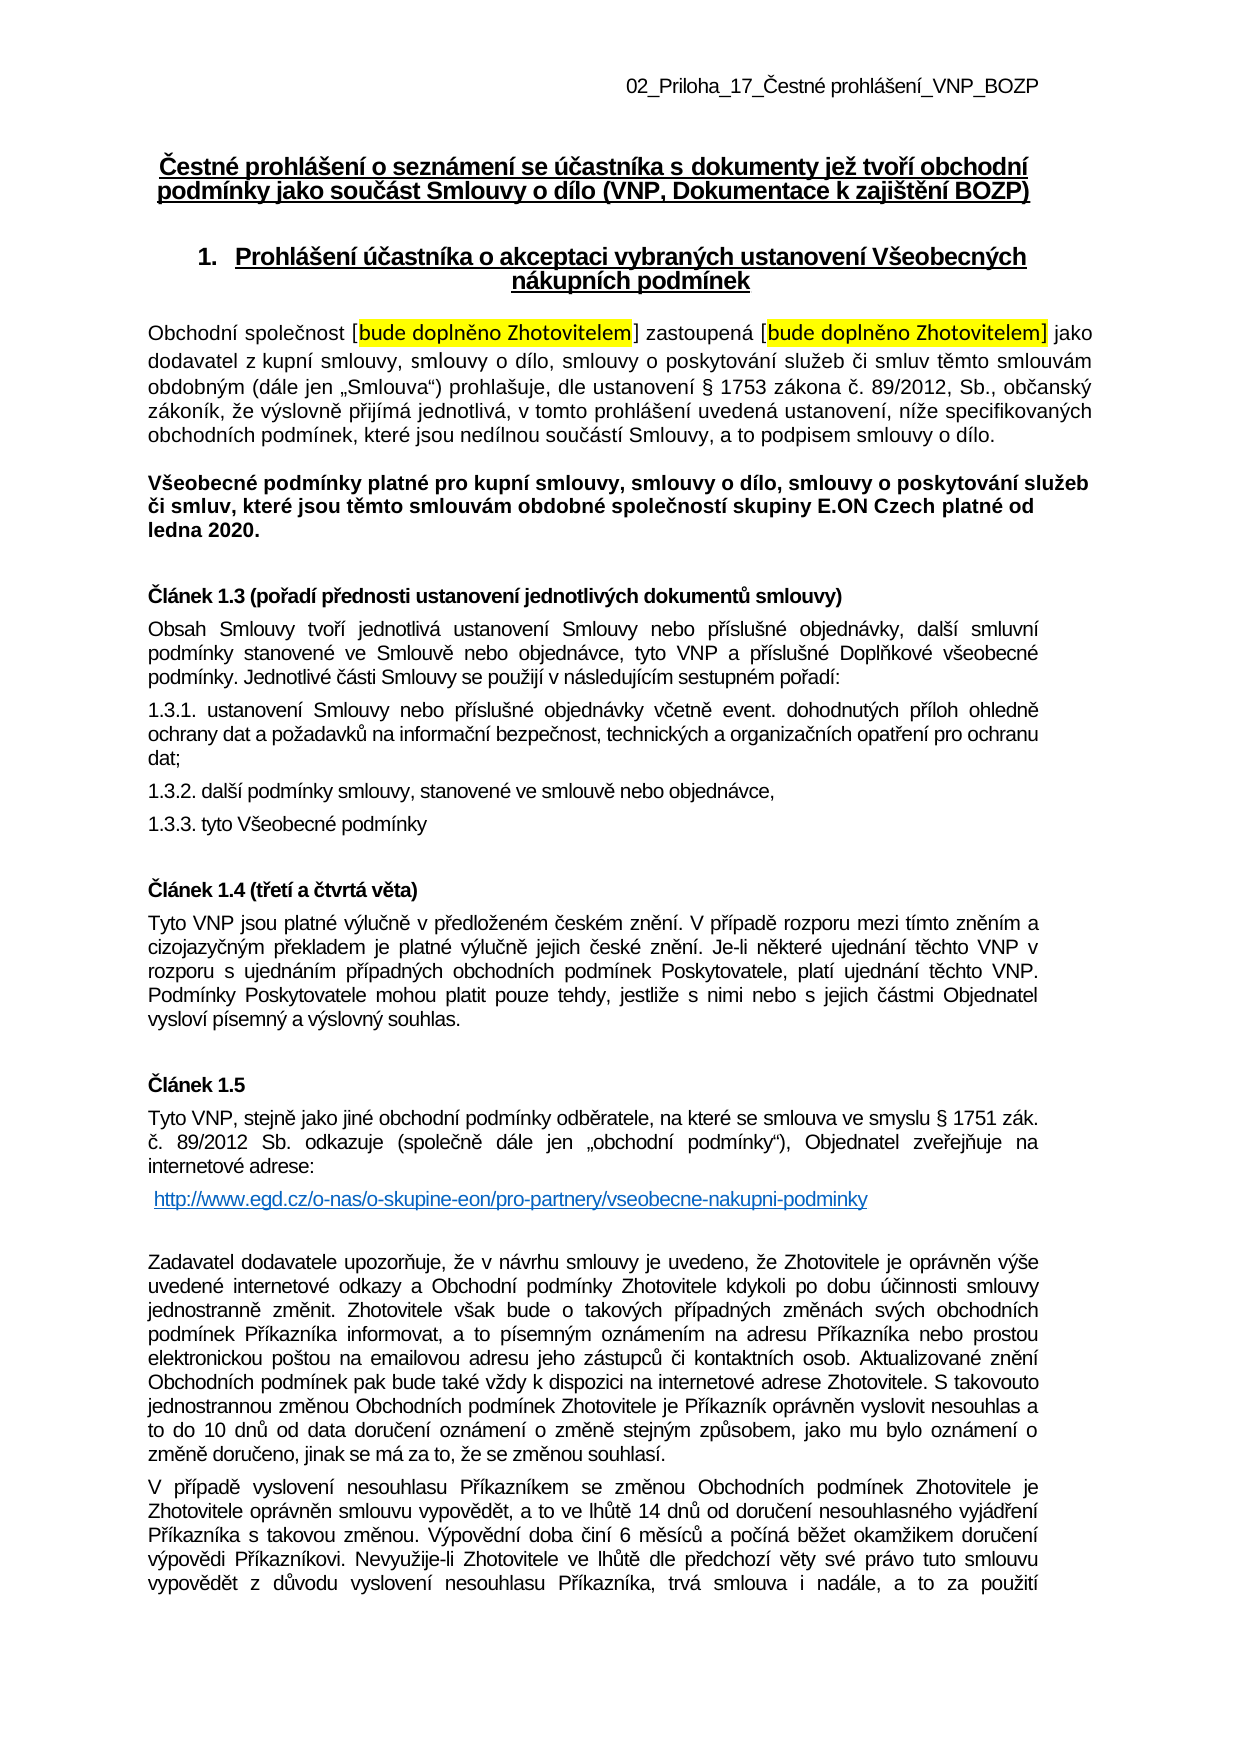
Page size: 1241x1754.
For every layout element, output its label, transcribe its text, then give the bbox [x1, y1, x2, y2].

text Obchodní společnost [bude doplněno Zhotovitelem] zastoupená [bude doplněno Zhotovitelem] jako dodavatel z kupní smlouvy, smlouvy o dílo, smlouvy o poskytování služeb či smluv těmto smlouvám obdobným (dále jen „Smlouva“) prohlašuje, dle ustanovení § 1753 zákona č. 89/2012, Sb., občanský zákoník, že výslovně přijímá jednotlivá, v tomto prohlášení uvedená ustanovení, níže specifikovaných obchodních podmínek, které jsou nedílnou součástí Smlouvy, a to podpisem smlouvy o dílo. [148, 318, 1093, 446]
text Zadavatel dodavatele upozorňuje, že v návrhu smlouvy je uvedeno, že Zhotovitele je oprávněn výše uvedené internetové odkazy a Obchodní podmínky Zhotovitele kdykoli po dobu účinnosti smlouvy jednostranně změnit. Zhotovitele však bude o takových případných změnách svých obchodních podmínek Příkazníka informovat, a to písemným oznámením na adresu Příkazníka nebo prostou elektronickou poštou na emailovou adresu jeho zástupců či kontaktních osob. Aktualizované znění Obchodních podmínek pak bude také vždy k dispozici na internetové adrese Zhotovitele. S takovouto jednostrannou změnou Obchodních podmínek Zhotovitele je Příkazník oprávněn vyslovit nesouhlas a to do 10 dnů od data doručení oznámení o změně stejným způsobem, jako mu bylo oznámení o změně doručeno, jinak se má za to, že se změnou souhlasí. [148, 1250, 1039, 1466]
text 1.3.3. tyto Všeobecné podmínky [148, 812, 1039, 836]
text Všeobecné podmínky platné pro kupní smlouvy, smlouvy o dílo, smlouvy o poskytování služeb či smluv, které jsou těmto smlouvám obdobné společností skupiny E.ON Czech platné od ledna 2020. [148, 470, 1093, 542]
text Článek 1.3 (pořadí přednosti ustanovení jednotlivých dokumentů smlouvy) [148, 584, 1039, 608]
text 1.3.1. ustanovení Smlouvy nebo příslušné objednávky včetně event. dohodnutých příloh ohledně ochrany dat a požadavků na informační bezpečnost, technických a organizačních opatření pro ochranu dat; [148, 698, 1039, 770]
text Tyto VNP jsou platné výlučně v předloženém českém znění. V případě rozporu mezi tímto zněním a cizojazyčným překladem je platné výlučně jejich české znění. Je-li některé ujednání těchto VNP v rozporu s ujednáním případných obchodních podmínek Poskytovatele, platí ujednání těchto VNP. Podmínky Poskytovatele mohou platit pouze tehdy, jestliže s nimi nebo s jejich částmi Objednatel vysloví písemný a výslovný souhlas. [148, 911, 1039, 1031]
text Článek 1.4 (třetí a čtvrtá věta) [148, 878, 1039, 902]
list Prohlášení účastníka o akceptaci vybraných ustanovení Všeobecných nákupních podmínek [185, 247, 1039, 294]
text Obsah Smlouvy tvoří jednotlivá ustanovení Smlouvy nebo příslušné objednávky, další smluvní podmínky stanovené ve Smlouvě nebo objednávce, tyto VNP a příslušné Doplňkové všeobecné podmínky. Jednotlivé části Smlouvy se použijí v následujícím sestupném pořadí: [148, 617, 1039, 689]
text 1.3.2. další podmínky smlouvy, stanovené ve smlouvě nebo objednávce, [148, 779, 1039, 803]
text Tyto VNP, stejně jako jiné obchodní podmínky odběratele, na které se smlouva ve smyslu § 1751 zák. č. 89/2012 Sb. odkazuje (společně dále jen „obchodní podmínky“), Objednatel zveřejňuje na internetové adrese: [148, 1106, 1039, 1178]
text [148, 1475, 1039, 1595]
text Čestné prohlášení o seznámení se účastníka s dokumenty jež tvoří obchodní podmínky jako součást Smlouvy o dílo (VNP, Dokumentace k zajištění BOZP) [148, 157, 1039, 204]
text http://www.egd.cz/o-nas/o-skupine-eon/pro-partnery/vseobecne-nakupni-podminky [148, 1187, 1039, 1211]
text Článek 1.5 [148, 1073, 1039, 1097]
